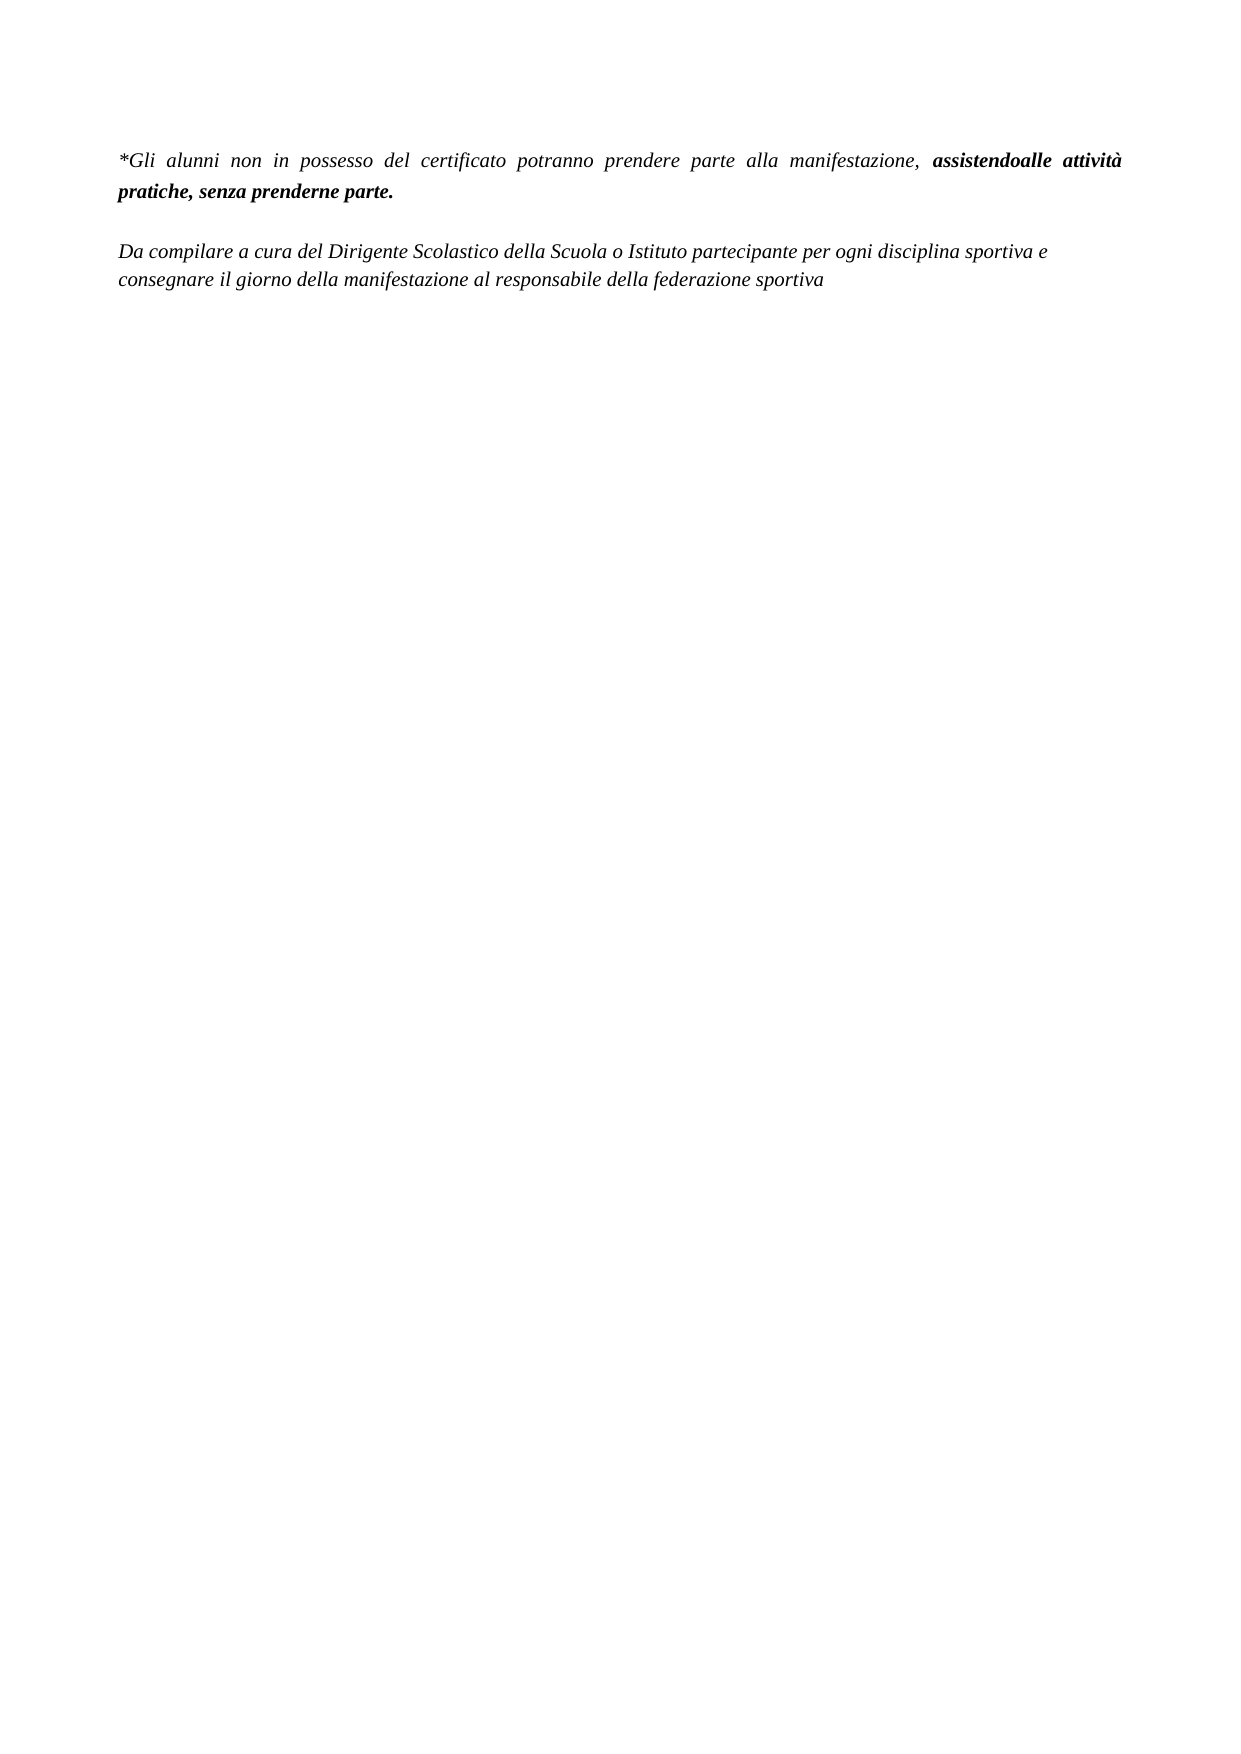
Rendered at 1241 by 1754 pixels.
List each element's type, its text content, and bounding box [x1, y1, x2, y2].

text *Gli alunni non in possesso del certificato potranno prendere parte alla manifestazione, assistendoalle attività pratiche, senza prenderne parte. [118, 148, 1122, 205]
text Da compilare a cura del Dirigente Scolastico della Scuola o Istituto partecipante per ogni disciplina sportiva e consegnare il giorno della manifestazione al responsabile della federazione sportiva [118, 239, 1122, 292]
